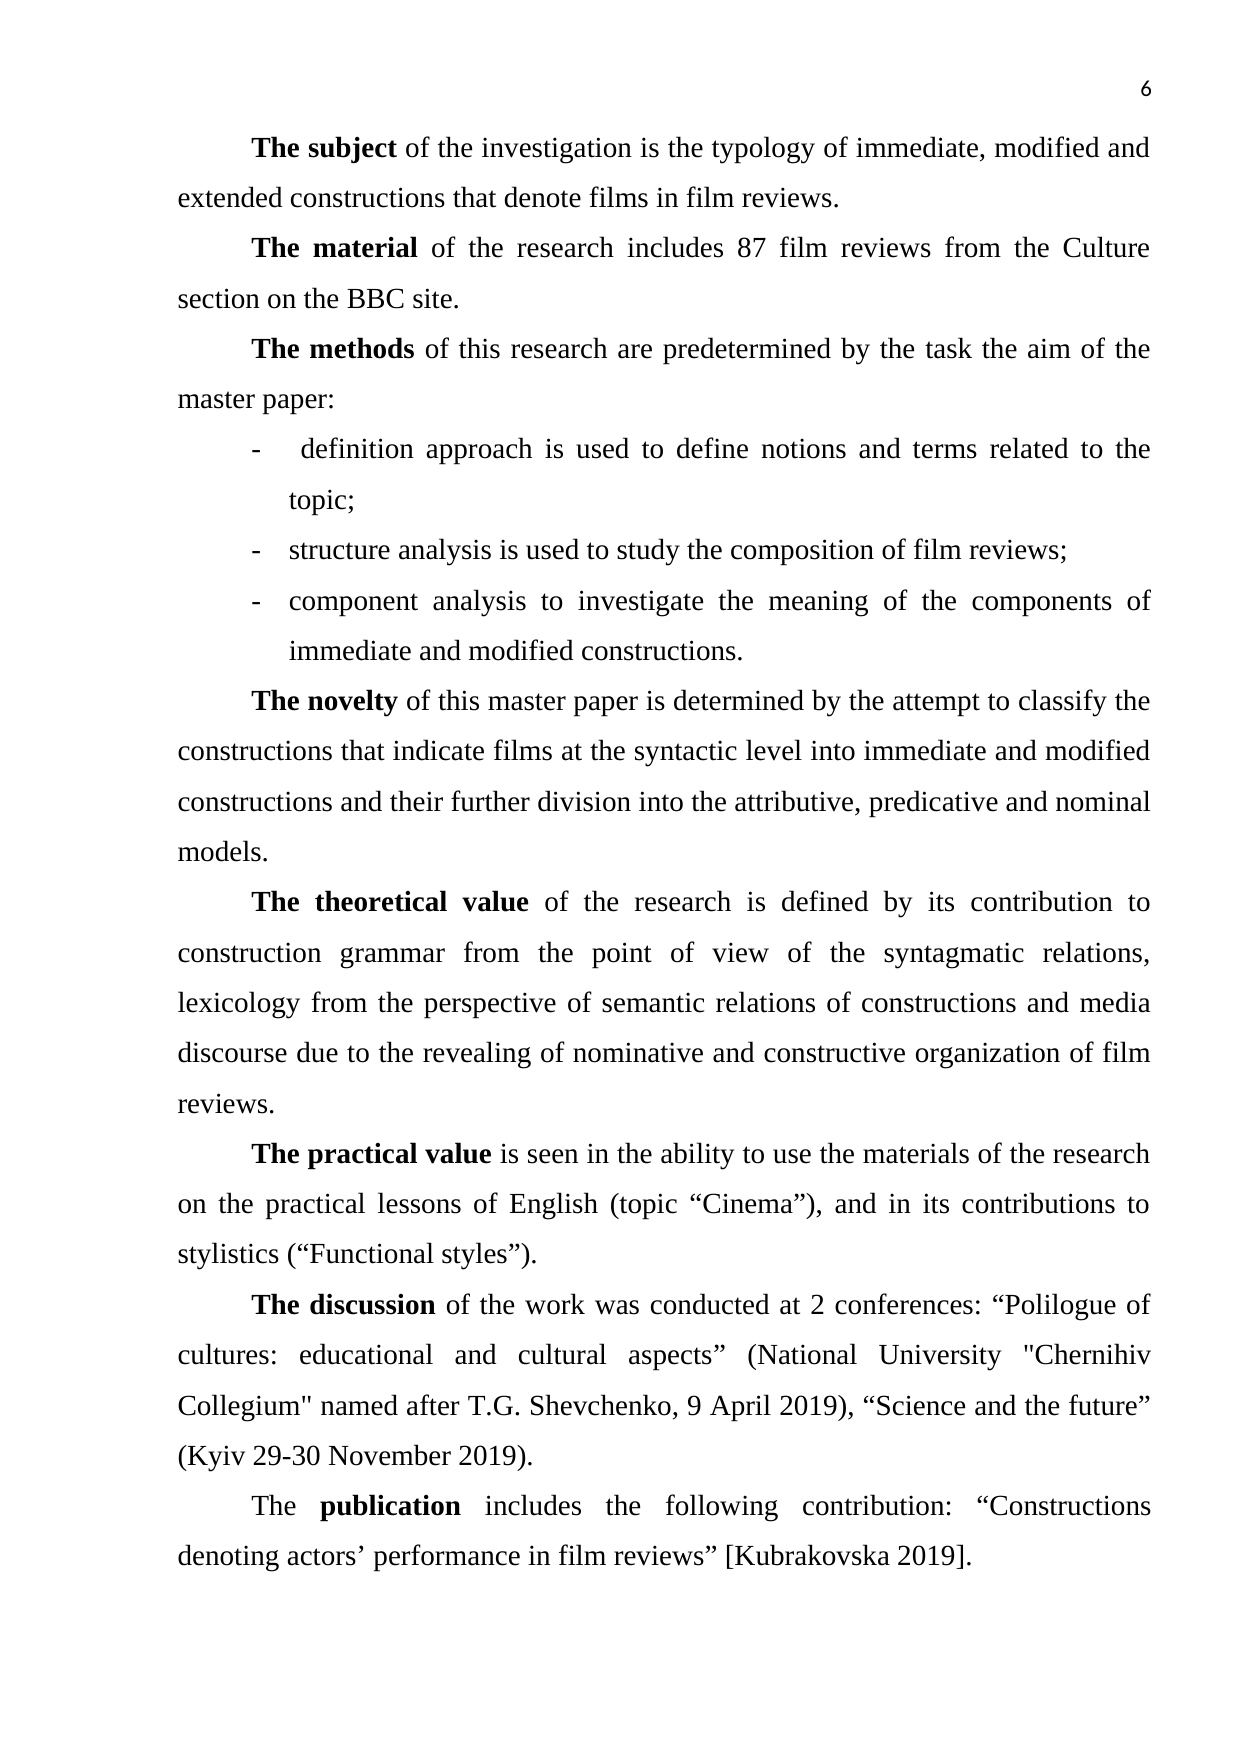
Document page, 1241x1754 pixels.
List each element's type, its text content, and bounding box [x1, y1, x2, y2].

text The practical value is seen in the ability to use the materials of the research on the practical lessons of English (topic “Cinema”), and in its contributions to stylistics (“Functional styles”). [177, 1136, 1152, 1270]
text The theoretical value of the research is defined by its contribution to construction grammar from the point of view of the syntagmatic relations, lexicology from the perspective of semantic relations of constructions and media discourse due to the revealing of nominative and constructive organization of film reviews. [177, 884, 1152, 1119]
text The methods of this research are predetermined by the task the aim of the master paper: [177, 331, 1152, 415]
text The material of the research includes 87 film reviews from the Culture section on the BBC site. [177, 230, 1152, 314]
text The publication includes the following contribution: “Constructions denoting actors’ performance in film reviews” [Kubrakovska 2019]. [177, 1488, 1152, 1572]
list component analysis to investigate the meaning of the components of immediate and modified constructions. [251, 583, 1152, 666]
list structure analysis is used to study the composition of film reviews; [251, 532, 1152, 566]
text The novelty of this master paper is determined by the attempt to classify the constructions that indicate films at the syntactic level into immediate and modified constructions and their further division into the attributive, predicative and nominal models. [177, 683, 1152, 868]
text The discussion of the work was conducted at 2 conferences: “Polilogue of cultures: educational and cultural aspects” (National University "Chernihiv Collegium" named after T.G. Shevchenko, 9 April 2019), “Science and the future” (Kyiv 29-30 November 2019). [177, 1287, 1152, 1471]
text The subject of the investigation is the typology of immediate, modified and extended constructions that denote films in film reviews. [177, 130, 1152, 214]
list definition approach is used to define notions and terms related to the topic; [251, 432, 1152, 516]
